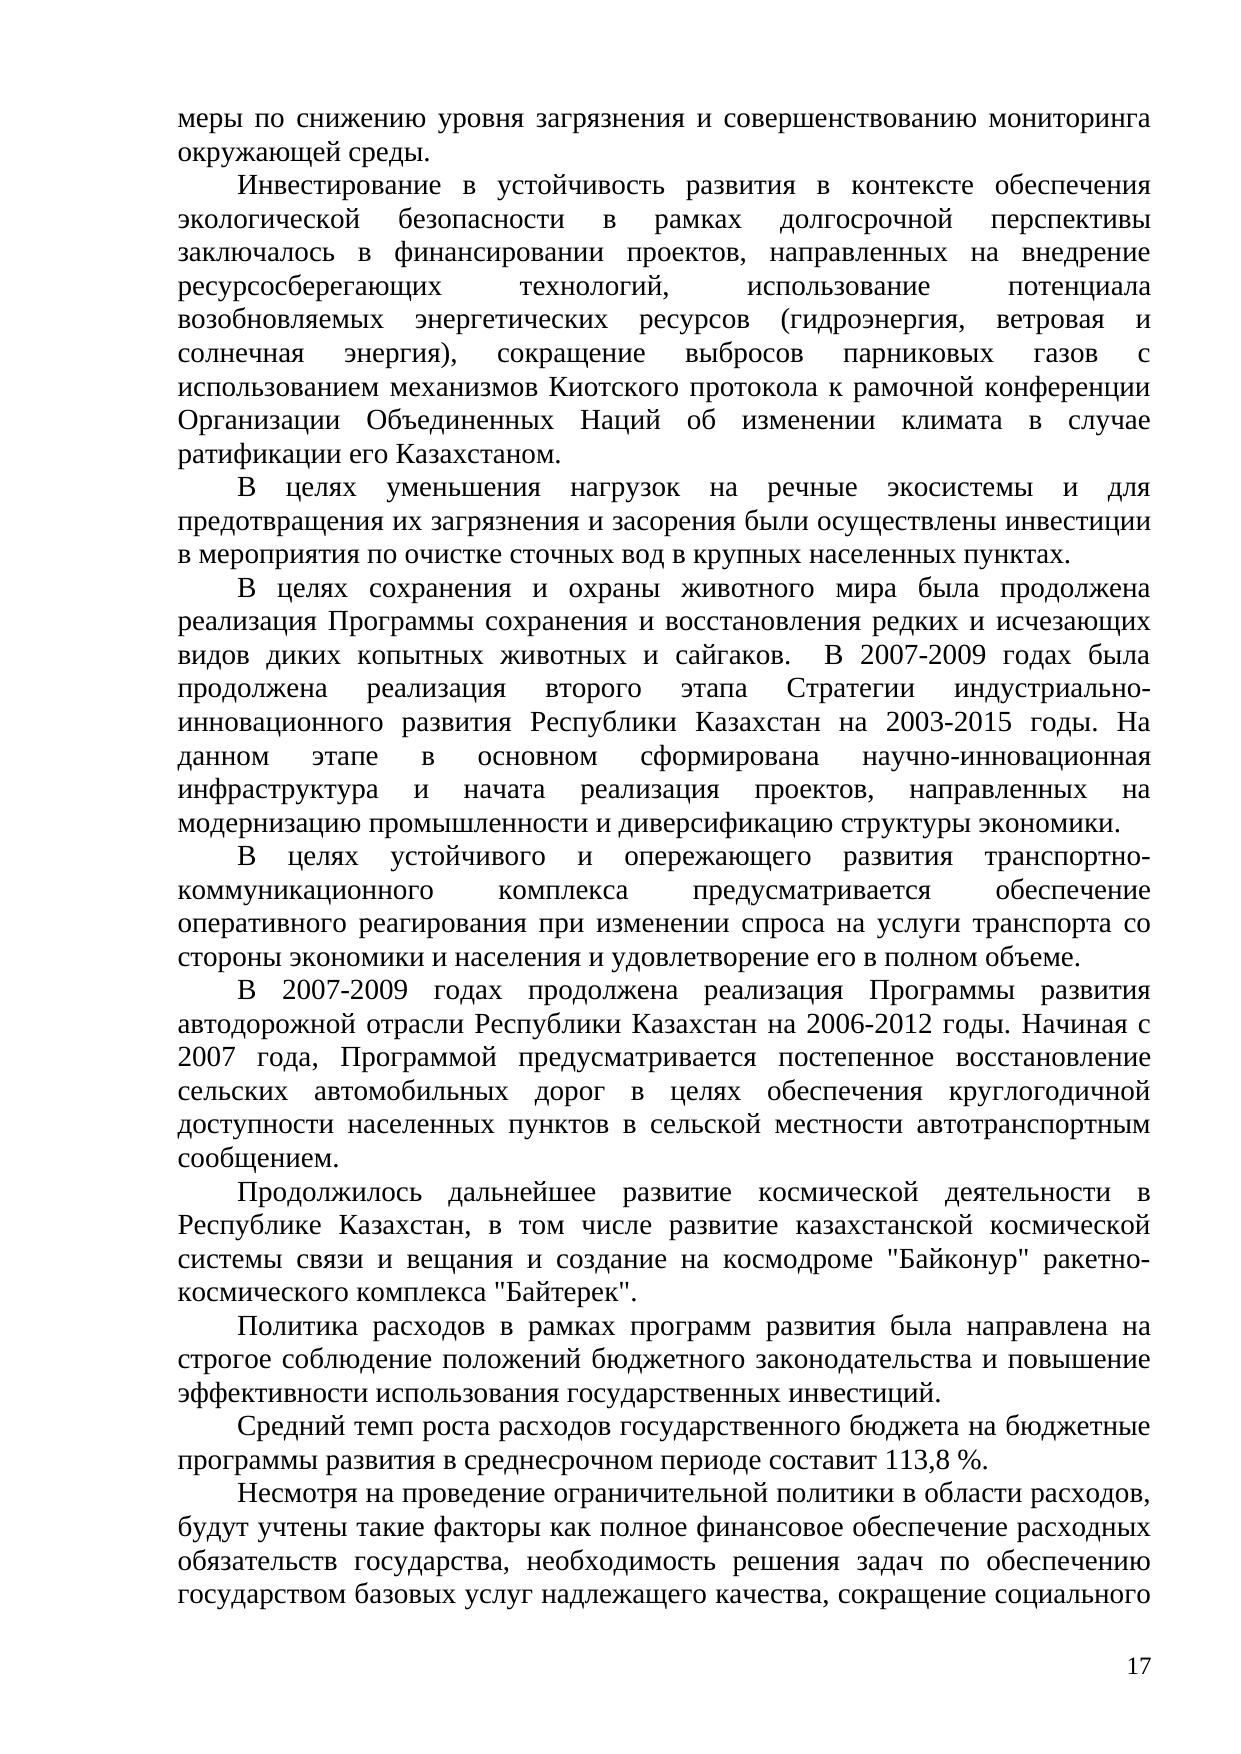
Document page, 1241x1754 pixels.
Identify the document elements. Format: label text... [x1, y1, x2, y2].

text Инвестирование в устойчивость развития в контексте обеспечения экологической безопасности в рамках долгосрочной перспективы заключалось в финансировании проектов, направленных на внедрение ресурсосберегающих технологий, использование потенциала возобновляемых энергетических ресурсов (гидроэнергия, ветровая и солнечная энергия), сокращение выбросов парниковых газов с использованием механизмов Киотского протокола к рамочной конференции Организации Объединенных Наций об изменении климата в случае ратификации его Казахстаном. [177, 167, 1152, 469]
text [177, 100, 1152, 167]
text В 2007-2009 годах продолжена реализация Программы развития автодорожной отрасли Республики Казахстан на 2006-2012 годы. Начиная с 2007 года, Программой предусматривается постепенное восстановление сельских автомобильных дорог в целях обеспечения круглогодичной доступности населенных пунктов в сельской местности автотранспортным сообщением. [177, 972, 1152, 1174]
text В целях устойчивого и опережающего развития транспортно-коммуникационного комплекса предусматривается обеспечение оперативного реагирования при изменении спроса на услуги транспорта со стороны экономики и населения и удовлетворение его в полном объеме. [177, 838, 1152, 972]
text Продолжилось дальнейшее развитие космической деятельности в Республике Казахстан, в том числе развитие казахстанской космической системы связи и вещания и создание на космодроме "Байконур" ракетно-космического комплекса "Байтерек". [177, 1174, 1152, 1308]
text Средний темп роста расходов государственного бюджета на бюджетные программы развития в среднесрочном периоде составит 113,8 %. [177, 1408, 1152, 1476]
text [177, 1476, 1152, 1610]
text В целях уменьшения нагрузок на речные экосистемы и для предотвращения их загрязнения и засорения были осуществлены инвестиции в мероприятия по очистке сточных вод в крупных населенных пунктах. [177, 469, 1152, 570]
text Политика расходов в рамках программ развития была направлена на строгое соблюдение положений бюджетного законодательства и повышение эффективности использования государственных инвестиций. [177, 1308, 1152, 1408]
text В целях сохранения и охраны животного мира была продолжена реализация Программы сохранения и восстановления редких и исчезающих видов диких копытных животных и сайгаков. В 2007-2009 годах была продолжена реализация второго этапа Стратегии индустриально-инновационного развития Республики Казахстан на 2003-2015 годы. На данном этапе в основном сформирована научно-инновационная инфраструктура и начата реализация проектов, направленных на модернизацию промышленности и диверсификацию структуры экономики. [177, 570, 1152, 838]
